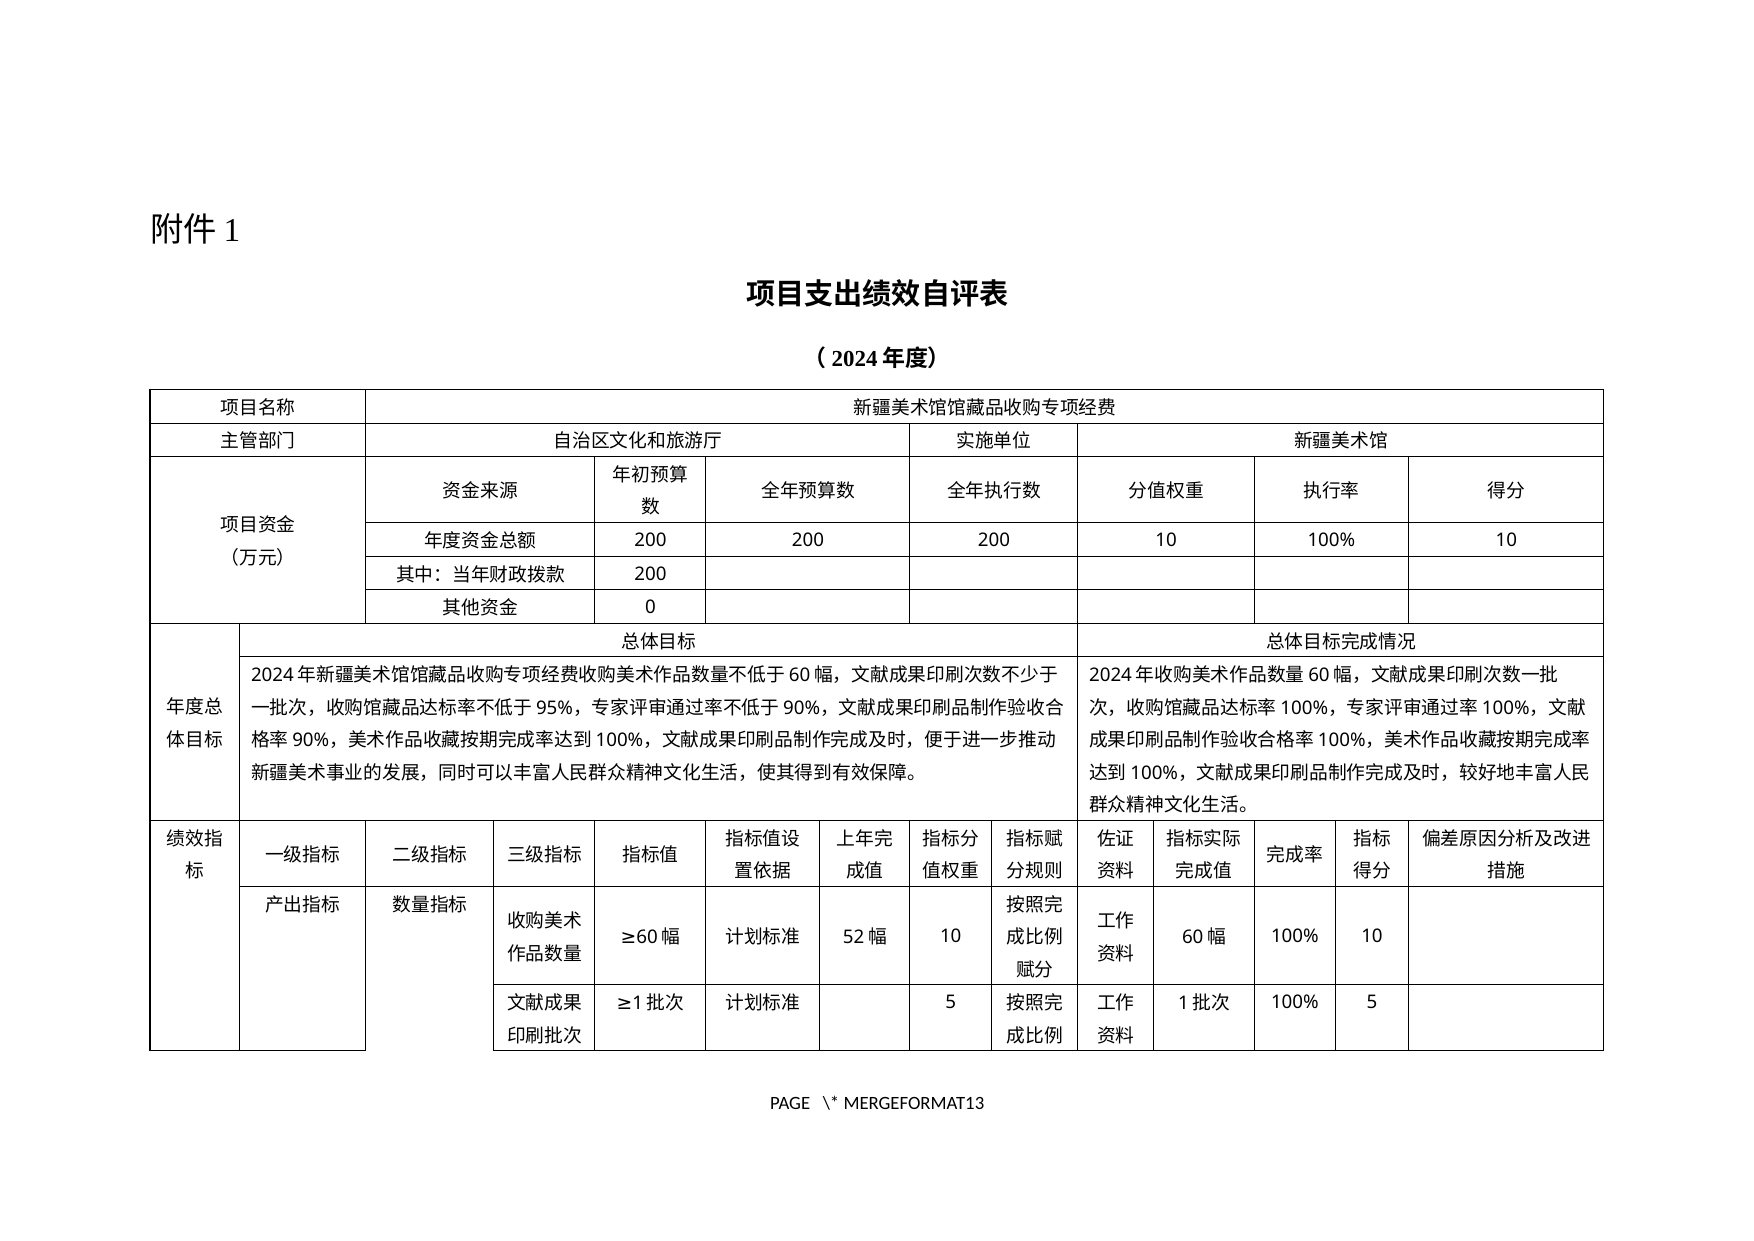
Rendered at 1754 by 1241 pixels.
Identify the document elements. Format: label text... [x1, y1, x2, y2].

table_cell 60幅 [1154, 887, 1254, 984]
table_cell 其他资金 [366, 590, 594, 623]
table_cell ≥60幅 [595, 887, 705, 984]
table_cell 总体目标完成情况 [1078, 624, 1603, 656]
table_cell 二级指标 [366, 821, 493, 886]
table_cell 52幅 [820, 887, 909, 984]
table_cell [706, 590, 909, 623]
table_cell 产出指标 [240, 887, 365, 1050]
table_cell 得分 [1409, 457, 1603, 522]
table_cell 200 [595, 523, 705, 556]
table_cell 0 [595, 590, 705, 623]
table_cell 完成率 [1255, 821, 1335, 886]
table_cell [1409, 590, 1603, 623]
table_cell [1078, 557, 1254, 589]
table_cell 2024年收购美术作品数量60幅，文献成果印刷次数一批次，收购馆藏品达标率100%，专家评审通过率100%，文献成果印刷品制作验收合格率100%，美术作品收藏按期完成率达到100%，文献成果印刷品制作完成及时，较好地丰富人民群众精神文化生活。 [1078, 657, 1603, 820]
table_header 项目名称 [151, 390, 365, 422]
text 项目支出绩效自评表 [150, 259, 1604, 324]
text 附件1 [150, 194, 1604, 259]
table_cell 工作资料 [1078, 887, 1153, 984]
table_cell 计划标准 [706, 985, 819, 1050]
table_cell [1409, 557, 1603, 589]
table_cell 佐证资料 [1078, 821, 1153, 886]
table_cell 偏差原因分析及改进措施 [1409, 821, 1603, 886]
table_cell 100% [1255, 523, 1408, 556]
table_cell 总体目标 [240, 624, 1077, 656]
table_cell 其中：当年财政拨款 [366, 557, 594, 589]
table_cell 10 [1409, 523, 1603, 556]
table_cell [1255, 590, 1408, 623]
table_header 新疆美术馆馆藏品收购专项经费 [366, 390, 1603, 422]
table_cell 全年执行数 [910, 457, 1077, 522]
table_cell 数量指标 [366, 887, 493, 1050]
table_cell 收购美术作品数量 [494, 887, 594, 984]
table_cell 指标值设置依据 [706, 821, 819, 886]
table_cell 年度总体目标 [151, 624, 239, 820]
table_cell 5 [1336, 985, 1408, 1050]
table_cell [1409, 887, 1603, 984]
table_cell 200 [706, 523, 909, 556]
table_cell 资金来源 [366, 457, 594, 522]
table_cell 100% [1255, 985, 1335, 1050]
table_cell 10 [910, 887, 991, 984]
table_cell 主管部门 [151, 424, 365, 456]
table_cell [1078, 590, 1254, 623]
table_cell 执行率 [1255, 457, 1408, 522]
table_cell 工作资料 [1078, 985, 1153, 1050]
table_cell [1255, 557, 1408, 589]
table_cell [910, 590, 1077, 623]
text （ 2024年度） [150, 324, 1604, 389]
table_cell 分值权重 [1078, 457, 1254, 522]
table_cell 10 [1078, 523, 1254, 556]
table_cell 自治区文化和旅游厅 [366, 424, 909, 456]
table_cell 200 [910, 523, 1077, 556]
table_cell 上年完成值 [820, 821, 909, 886]
table_cell 年度资金总额 [366, 523, 594, 556]
table_cell 指标赋分规则 [992, 821, 1077, 886]
table_cell [706, 557, 909, 589]
table_cell 年初预算数 [595, 457, 705, 522]
table_cell 实施单位 [910, 424, 1077, 456]
table_cell 按照完成比例赋分 [992, 985, 1077, 1050]
table_cell [1409, 985, 1603, 1050]
table_cell 全年预算数 [706, 457, 909, 522]
table_cell 一级指标 [240, 821, 365, 886]
table_cell 指标实际完成值 [1154, 821, 1254, 886]
table_cell 绩效指标 [151, 821, 239, 1050]
table_cell 三级指标 [494, 821, 594, 886]
table_cell 5 [910, 985, 991, 1050]
table_cell 2024年新疆美术馆馆藏品收购专项经费收购美术作品数量不低于60幅，文献成果印刷次数不少于一批次，收购馆藏品达标率不低于95%，专家评审通过率不低于90%，文献成果印刷品制作验收合格率90%，美术作品收藏按期完成率达到100%，文献成果印刷品制作完成及时，便于进一步推动新疆美术事业的发展，同时可以丰富人民群众精神文化生活，使其得到有效保障。 [240, 657, 1077, 820]
table_cell 1批次 [1154, 985, 1254, 1050]
table_cell 计划标准 [706, 887, 819, 984]
table_cell 新疆美术馆 [1078, 424, 1603, 456]
table_cell 文献成果印刷批次 [494, 985, 594, 1050]
table_cell 指标得分 [1336, 821, 1408, 886]
table_cell 指标值 [595, 821, 705, 886]
table_cell 10 [1336, 887, 1408, 984]
table_cell 指标分值权重 [910, 821, 991, 886]
table_cell [910, 557, 1077, 589]
table_cell 按照完成比例赋分 [992, 887, 1077, 984]
table_cell [820, 985, 909, 1050]
table_cell 项目资金 （万元） [151, 457, 365, 623]
table_cell 200 [595, 557, 705, 589]
table_cell 100% [1255, 887, 1335, 984]
table_cell ≥1批次 [595, 985, 705, 1050]
